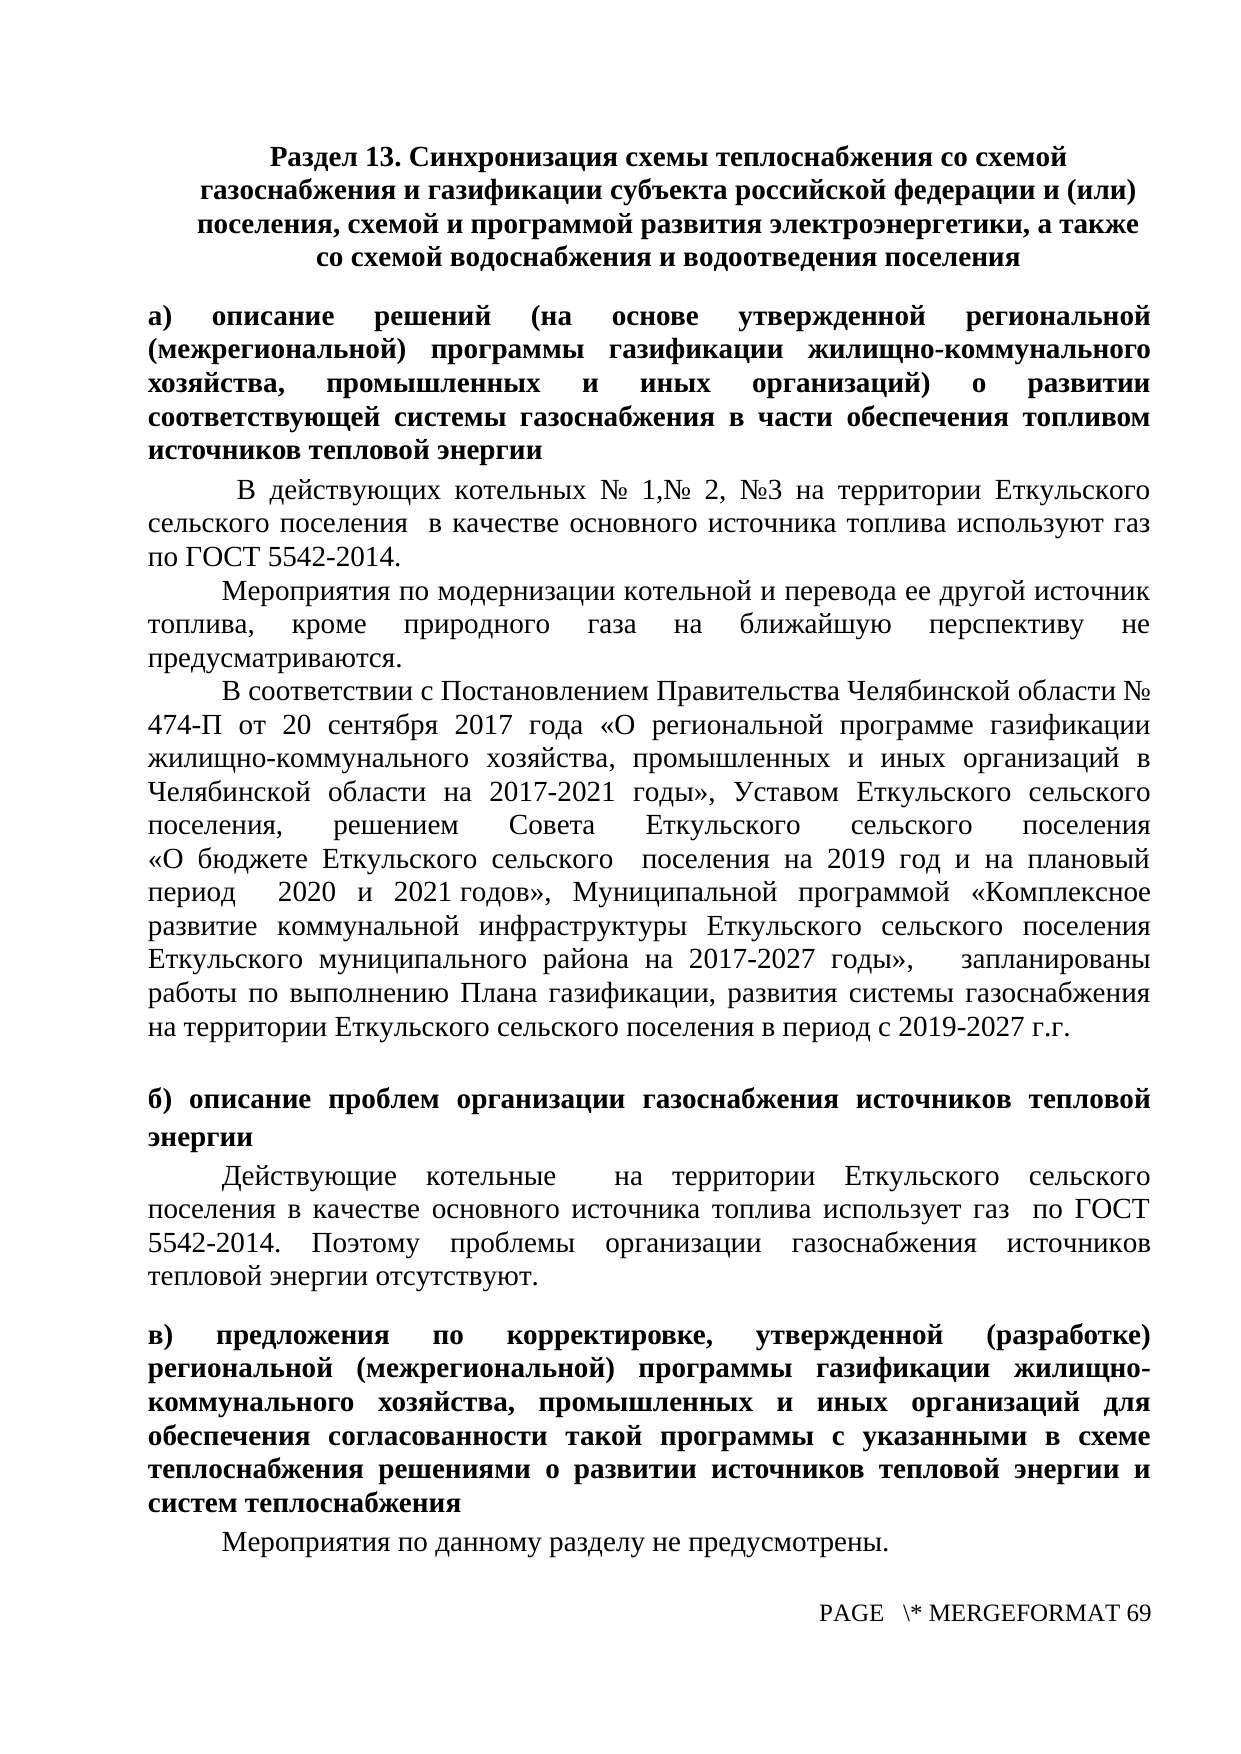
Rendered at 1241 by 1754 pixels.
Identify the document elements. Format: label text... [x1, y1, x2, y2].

subtitle в) предложения по корректировке, утвержденной (разработке) региональной (межрегиональной) программы газификации жилищно-коммунального хозяйства, промышленных и иных организаций для обеспечения согласованности такой программы с указанными в схеме теплоснабжения решениями о развитии источников тепловой энергии и систем теплоснабжения [148, 1317, 1152, 1518]
text б) описание проблем организации газоснабжения источников тепловой энергии [148, 1081, 1152, 1153]
list Действующие котельные на территории Еткульского сельского поселения в качестве основного источника топлива использует газ по ГОСТ 5542-2014. Поэтому проблемы организации газоснабжения источников тепловой энергии отсутствуют. [148, 1158, 1152, 1292]
subtitle а) описание решений (на основе утвержденной региональной (межрегиональной) программы газификации жилищно-коммунального хозяйства, промышленных и иных организаций) о развитии соответствующей системы газоснабжения в части обеспечения топливом источников тепловой энергии [148, 298, 1152, 466]
text В соответствии с Постановлением Правительства Челябинской области № 474-П от 20 сентября 2017 года «О региональной программе газификации жилищно-коммунального хозяйства, промышленных и иных организаций в Челябинской области на 2017-2021 годы», Уставом Еткульского сельского поселения, решением Совета Еткульского сельского поселения «О бюджете Еткульского сельского поселения на 2019 год и на плановый период 2020 и 2021 годов», Муниципальной программой «Комплексное развитие коммунальной инфраструктуры Еткульского сельского поселения Еткульского муниципального района на 2017-2027 годы», запланированы работы по выполнению Плана газификации, развития системы газоснабжения на территории Еткульского сельского поселения в период с 2019-2027 г.г. [148, 673, 1152, 1042]
text Мероприятия по данному разделу не предусмотрены. [148, 1524, 1152, 1558]
list В действующих котельных № 1,№ 2, №3 на территории Еткульского сельского поселения в качестве основного источника топлива используют газ по ГОСТ 5542-2014. [148, 472, 1152, 573]
list Раздел 13. Синхронизация схемы теплоснабжения со схемой газоснабжения и газификации субъекта российской федерации и (или) поселения, схемой и программой развития электроэнергетики, а также со схемой водоснабжения и водоотведения поселения [185, 139, 1152, 273]
text Мероприятия по модернизации котельной и перевода ее другой источник топлива, кроме природного газа на ближайшую перспективу не предусматриваются. [148, 573, 1152, 673]
